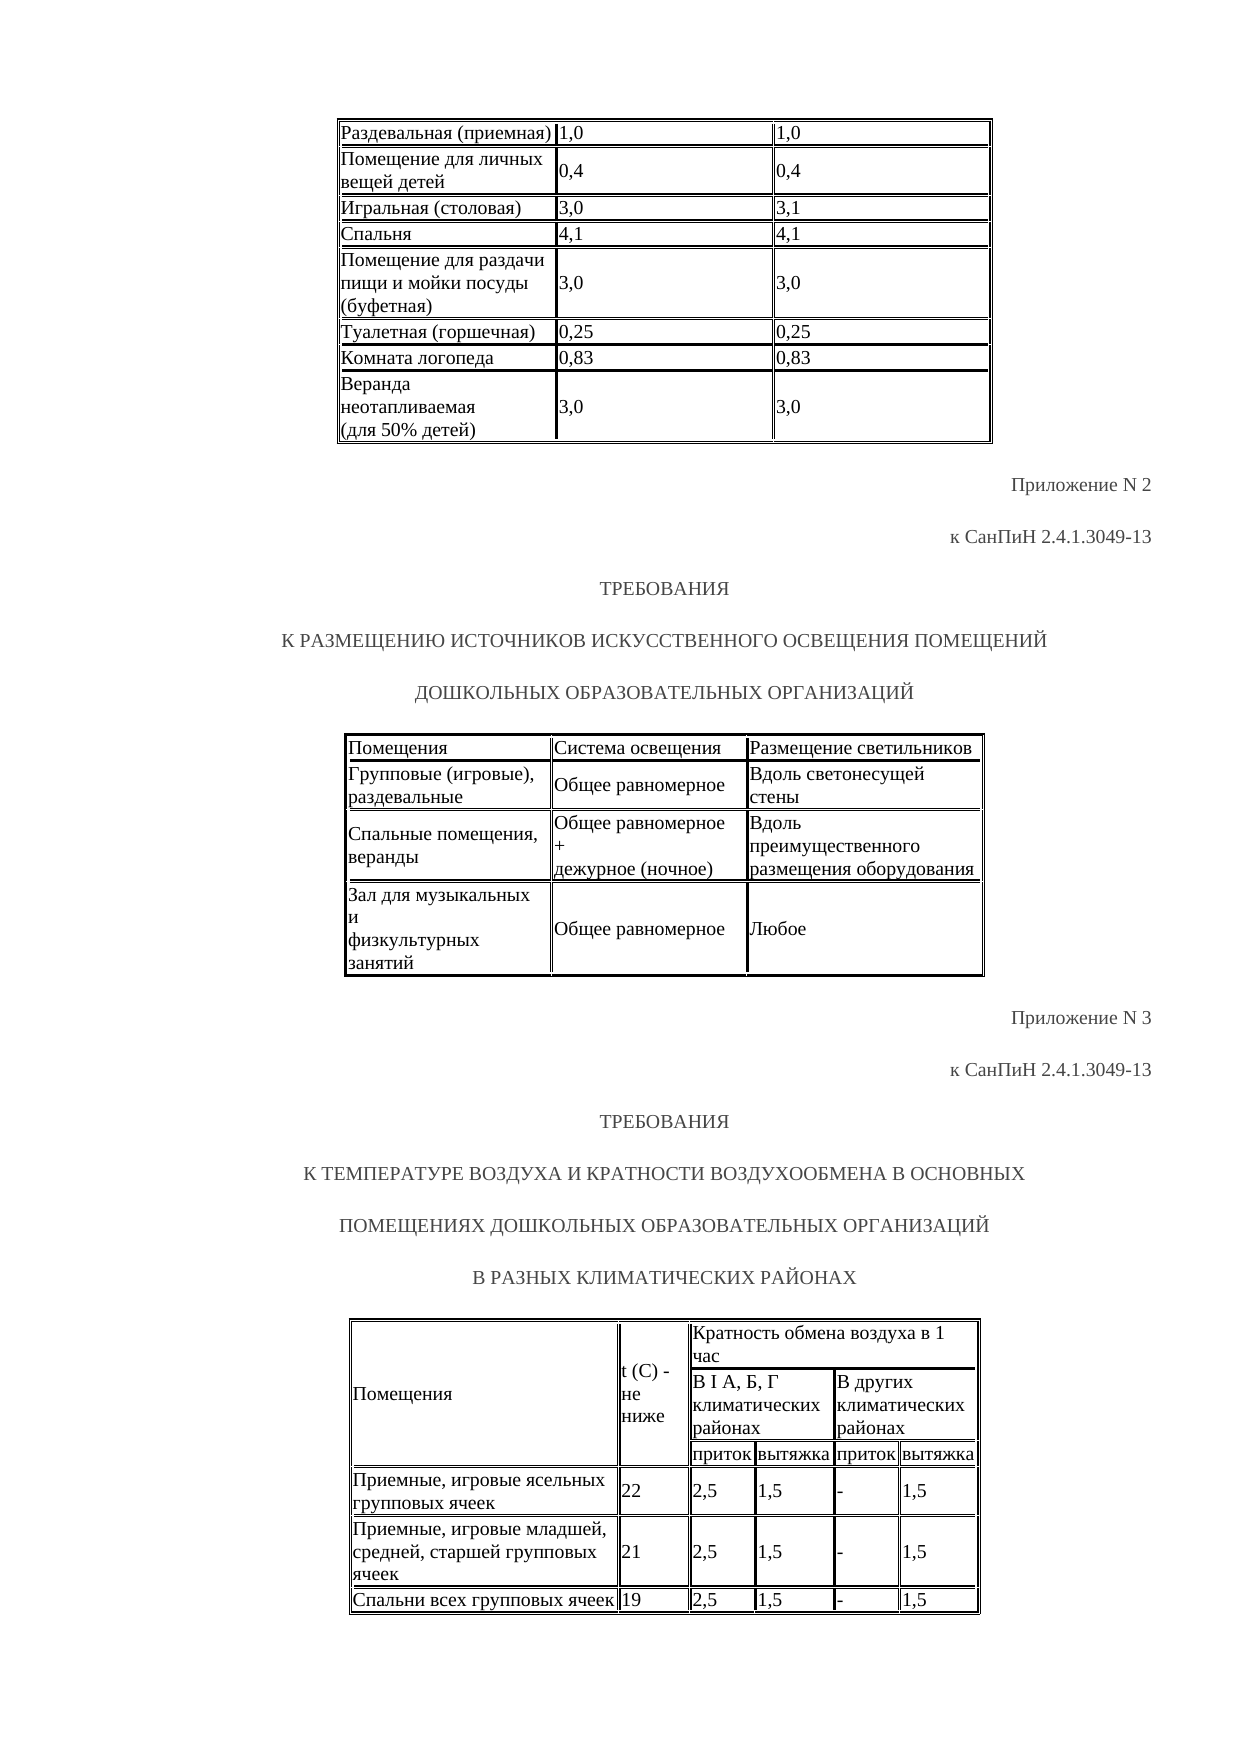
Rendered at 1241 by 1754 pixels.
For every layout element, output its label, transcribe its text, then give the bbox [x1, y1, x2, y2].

text к СанПиН 2.4.1.3049-13 [177, 1058, 1152, 1081]
text ТРЕБОВАНИЯ [177, 577, 1152, 600]
table_cell 0,83 [558, 346, 772, 369]
table_cell Групповые (игровые), раздевальные [347, 759, 550, 808]
text ТРЕБОВАНИЯ [177, 1110, 1152, 1133]
text ДОШКОЛЬНЫХ ОБРАЗОВАТЕЛЬНЫХ ОРГАНИЗАЦИЙ [177, 681, 1152, 704]
table_cell 0,25 [774, 317, 991, 343]
table_cell 0,4 [558, 148, 772, 193]
table_header Кратность обмена воздуха в 1 час [690, 1322, 977, 1367]
text К ТЕМПЕРАТУРЕ ВОЗДУХА И КРАТНОСТИ ВОЗДУХООБМЕНА В ОСНОВНЫХ [177, 1162, 1152, 1185]
table_cell 2,5 [690, 1589, 755, 1611]
text К РАЗМЕЩЕНИЮ ИСТОЧНИКОВ ИСКУССТВЕННОГО ОСВЕЩЕНИЯ ПОМЕЩЕНИЙ [177, 629, 1152, 652]
table_cell 3,0 [775, 245, 990, 317]
table_cell приток [836, 1442, 898, 1465]
table_cell Помещение для раздачи пищи и мойки посуды (буфетная) [340, 245, 555, 317]
table_cell приток [692, 1442, 754, 1465]
text Приложение N 3 [177, 1006, 1152, 1029]
text Приложение N 2 [177, 473, 1152, 496]
table_cell Общее равномерное [553, 762, 746, 808]
table_header t (C) - не ниже [619, 1320, 690, 1465]
table_cell Любое [747, 879, 982, 974]
table_cell 3,0 [558, 249, 772, 317]
table_cell Спальни всех групповых ячеек [352, 1585, 619, 1611]
table_header Помещения [347, 736, 552, 759]
table_cell Вдоль светонесущей стены [749, 759, 982, 808]
table_cell Общее равномерное [552, 883, 747, 974]
table_cell Спальня [340, 219, 555, 245]
table_cell - [834, 1589, 899, 1611]
table_cell Спальные помещения, веранды [346, 808, 552, 879]
table_cell 22 [621, 1468, 688, 1513]
table_cell 1,5 [757, 1517, 833, 1585]
table_cell 1,0 [774, 122, 989, 144]
table_cell 1,5 [755, 1589, 834, 1611]
table_cell В I А, Б, Г климатических районах [692, 1370, 833, 1439]
table_cell Приемные, игровые младшей, средней, старшей групповых ячеек [352, 1514, 617, 1585]
table_cell 2,5 [692, 1468, 754, 1513]
table_cell 1,5 [901, 1514, 978, 1585]
table_cell 21 [621, 1517, 688, 1585]
table_cell 1,5 [900, 1585, 978, 1611]
table_cell 1,0 [556, 122, 773, 144]
table_cell 3,0 [774, 369, 989, 441]
text ПОМЕЩЕНИЯХ ДОШКОЛЬНЫХ ОБРАЗОВАТЕЛЬНЫХ ОРГАНИЗАЦИЙ [177, 1214, 1152, 1237]
table_cell вытяжка [900, 1439, 979, 1465]
table_cell 3,1 [775, 193, 990, 219]
table_cell Игральная (столовая) [340, 193, 555, 219]
table_cell Раздевальная (приемная) [340, 122, 556, 144]
table_header Помещения [352, 1320, 619, 1465]
text к СанПиН 2.4.1.3049-13 [177, 525, 1152, 548]
table_cell 1,5 [900, 1465, 979, 1513]
table_cell 3,0 [556, 372, 773, 441]
table_cell Веранда неотапливаемая (для 50% детей) [340, 369, 556, 441]
table_cell Помещение для личных вещей детей [340, 144, 555, 193]
table_cell 0,25 [558, 320, 772, 343]
table_cell - [836, 1517, 898, 1585]
text В РАЗНЫХ КЛИМАТИЧЕСКИХ РАЙОНАХ [177, 1266, 1152, 1289]
table_cell 0,4 [775, 144, 990, 193]
table_cell Общее равномерное + дежурное (ночное) [553, 811, 746, 879]
table_header Размещение светильников [747, 736, 982, 759]
table_cell 1,5 [757, 1468, 833, 1513]
table_cell 0,83 [775, 343, 991, 369]
table_header Система освещения [552, 735, 747, 759]
table_cell Вдоль преимущественного размещения оборудования [747, 808, 983, 879]
table_cell 3,0 [558, 197, 772, 219]
table_cell Комната логопеда [338, 343, 555, 369]
table_cell Приемные, игровые ясельных групповых ячеек [350, 1465, 619, 1513]
table_cell 19 [619, 1585, 690, 1611]
table_cell Зал для музыкальных и физкультурных занятий [347, 879, 552, 974]
table_cell В других климатических районах [836, 1367, 977, 1439]
table_cell - [836, 1468, 898, 1513]
table_cell 4,1 [775, 219, 990, 245]
table_cell вытяжка [757, 1442, 833, 1465]
table_cell 2,5 [692, 1517, 754, 1585]
table_cell Туалетная (горшечная) [338, 317, 556, 343]
table_cell 4,1 [558, 223, 772, 245]
